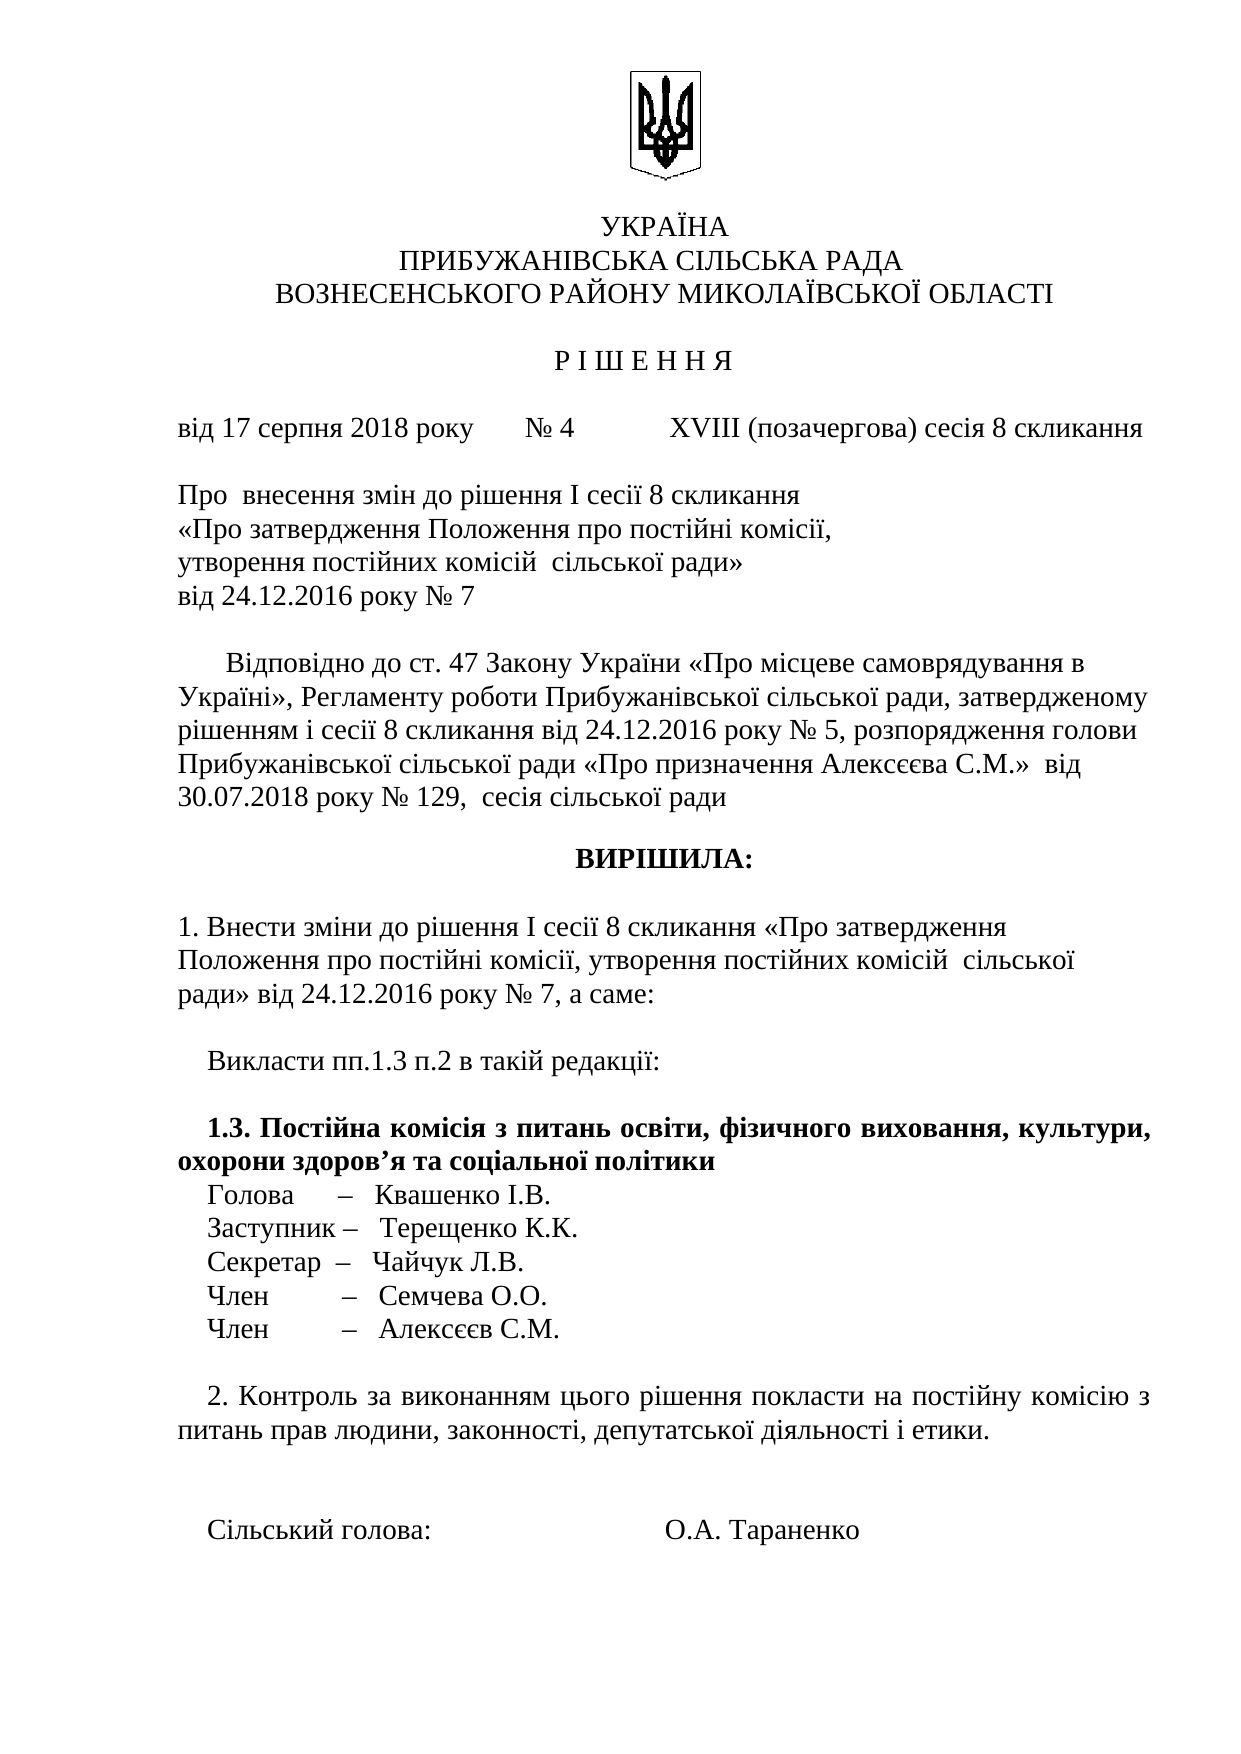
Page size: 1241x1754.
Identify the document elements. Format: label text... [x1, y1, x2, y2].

text Заступник – Терещенко К.К. [177, 1211, 1152, 1244]
text Про внесення змін до рішення І сесії 8 скликання [177, 477, 1152, 511]
text ВИРІШИЛА: [177, 842, 1152, 875]
text Сільський голова: О.А. Тараненко [177, 1512, 1152, 1546]
text 2. Контроль за виконанням цього рішення покласти на постійну комісію з питань прав людини, законності, депутатської діяльності і етики. [177, 1378, 1152, 1445]
text Відповідно до ст. 47 Закону України «Про місцеве самоврядування в Україні», Регламенту роботи Прибужанівської сільської ради, затвердженому рішенням і сесії 8 скликання від 24.12.2016 року № 5, розпорядження голови Прибужанівської сільської ради «Про призначення Алексєєва С.М.» від 30.07.2018 року № 129, сесія сільської ради [177, 645, 1152, 813]
text «Про затвердження Положення про постійні комісії, [177, 511, 1152, 544]
text Член – Семчева О.О. [177, 1278, 1152, 1311]
text від 24.12.2016 року № 7 [177, 578, 1152, 612]
text Р І Ш Е Н Н Я [177, 343, 1152, 377]
text Секретар – Чайчук Л.В. [177, 1244, 1152, 1278]
text Член – Алексєєв С.М. [177, 1311, 1152, 1345]
text 1. Внести зміни до рішення І сесії 8 скликання «Про затвердження Положення про постійні комісії, утворення постійних комісій сільської ради» від 24.12.2016 року № 7, а саме: [177, 909, 1152, 1009]
text ВОЗНЕСЕНСЬКОГО РАЙОНУ МИКОЛАЇВСЬКОЇ ОБЛАСТІ [177, 276, 1152, 310]
text утворення постійних комісій сільської ради» [177, 544, 1152, 578]
text Викласти пп.1.3 п.2 в такій редакції: [177, 1043, 1152, 1076]
text ПРИБУЖАНІВСЬКА СІЛЬСЬКА РАДА [325, 243, 1152, 276]
text УКРАЇНА [177, 209, 1152, 243]
text Голова – Квашенко І.В. [177, 1177, 1152, 1211]
text від 17 серпня 2018 року № 4 ХVІІІ (позачергова) сесія 8 скликання [177, 410, 1152, 444]
text 1.3. Постійна комісія з питань освіти, фізичного виховання, культури, охорони здоров’я та соціальної політики [177, 1110, 1152, 1177]
picture [627, 70, 703, 183]
